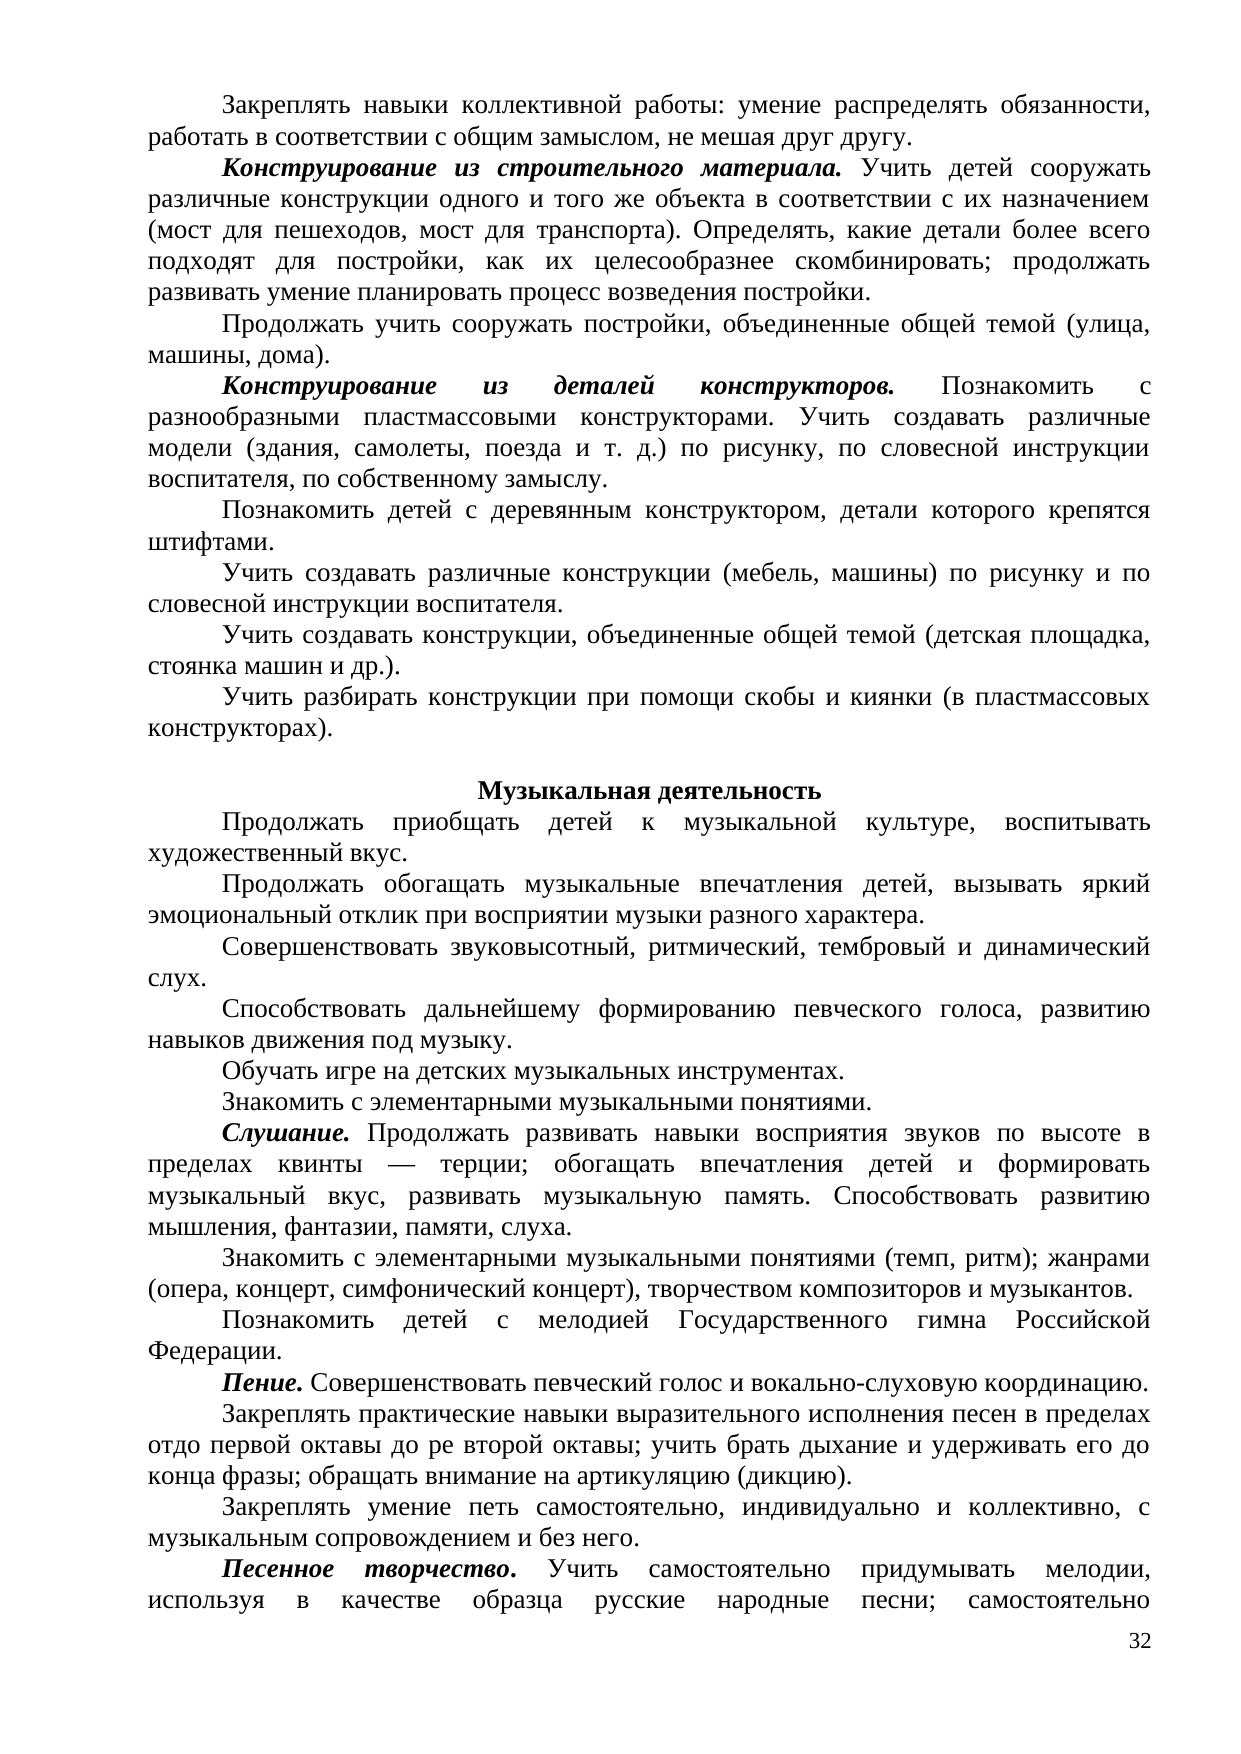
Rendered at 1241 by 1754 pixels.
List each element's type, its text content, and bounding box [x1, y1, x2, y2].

text Способствовать дальнейшему формированию певческого голоса, развитию навыков движения под музыку. [148, 992, 1152, 1054]
text Закреплять умение петь самостоятельно, индивидуально и коллективно, с музыкальным сопровождением и без него. [148, 1490, 1152, 1552]
text Знакомить с элементарными музыкальными понятиями (темп, ритм); жанрами (опера, концерт, симфонический концерт), творчеством композиторов и музыкантов. [148, 1241, 1152, 1303]
text Продолжать приобщать детей к музыкальной культуре, воспитывать художественный вкус. [148, 805, 1152, 867]
text Познакомить детей с деревянным конструктором, детали которого крепятся штифтами. [148, 493, 1152, 556]
text Продолжать учить сооружать постройки, объединенные общей темой (улица, машины, дома). [148, 307, 1152, 369]
text Конструирование из строительного материала. Учить детей сооружать различные конструкции одного и того же объекта в соответствии с их назначением (мост для пешеходов, мост для транспорта). Определять, какие детали более всего подходят для постройки, как их целесообразнее скомбинировать; продолжать развивать умение планировать процесс возведения постройки. [148, 151, 1152, 307]
text Слушание. Продолжать развивать навыки восприятия звуков по высоте в пределах квинты — терции; обогащать впечатления детей и формировать музыкальный вкус, развивать музыкальную память. Способствовать развитию мышления, фантазии, памяти, слуха. [148, 1116, 1152, 1241]
text Учить создавать конструкции, объединенные общей темой (детская площадка, стоянка машин и др.). [148, 618, 1152, 680]
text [148, 1552, 1152, 1615]
text Обучать игре на детских музыкальных инструментах. [148, 1054, 1152, 1085]
text Знакомить с элементарными музыкальными понятиями. [148, 1085, 1152, 1116]
text Учить создавать различные конструкции (мебель, машины) по рисунку и по словесной инструкции воспитателя. [148, 556, 1152, 618]
text Конструирование из деталей конструкторов. Познакомить с разнообразными пластмассовыми конструкторами. Учить создавать различные модели (здания, самолеты, поезда и т. д.) по рисунку, по словесной инструкции воспитателя, по собственному замыслу. [148, 369, 1152, 493]
text Пение. Совершенствовать певческий голос и вокально-слуховую координацию. [148, 1366, 1152, 1397]
text Познакомить детей с мелодией Государственного гимна Российской Федерации. [148, 1303, 1152, 1366]
text Учить разбирать конструкции при помощи скобы и киянки (в пластмассовых конструкторах). [148, 680, 1152, 743]
text Закреплять навыки коллективной работы: умение распределять обязанности, работать в соответствии с общим замыслом, не мешая друг другу. [148, 89, 1152, 151]
text Совершенствовать звуковысотный, ритмический, тембровый и динамический слух. [148, 929, 1152, 992]
text Закреплять практические навыки выразительного исполнения песен в пределах отдо первой октавы до ре второй октавы; учить брать дыхание и удерживать его до конца фразы; обращать внимание на артикуляцию (дикцию). [148, 1397, 1152, 1490]
text Музыкальная деятельность [148, 774, 1152, 805]
text Продолжать обогащать музыкальные впечатления детей, вызывать яркий эмоциональный отклик при восприятии музыки разного характера. [148, 867, 1152, 929]
